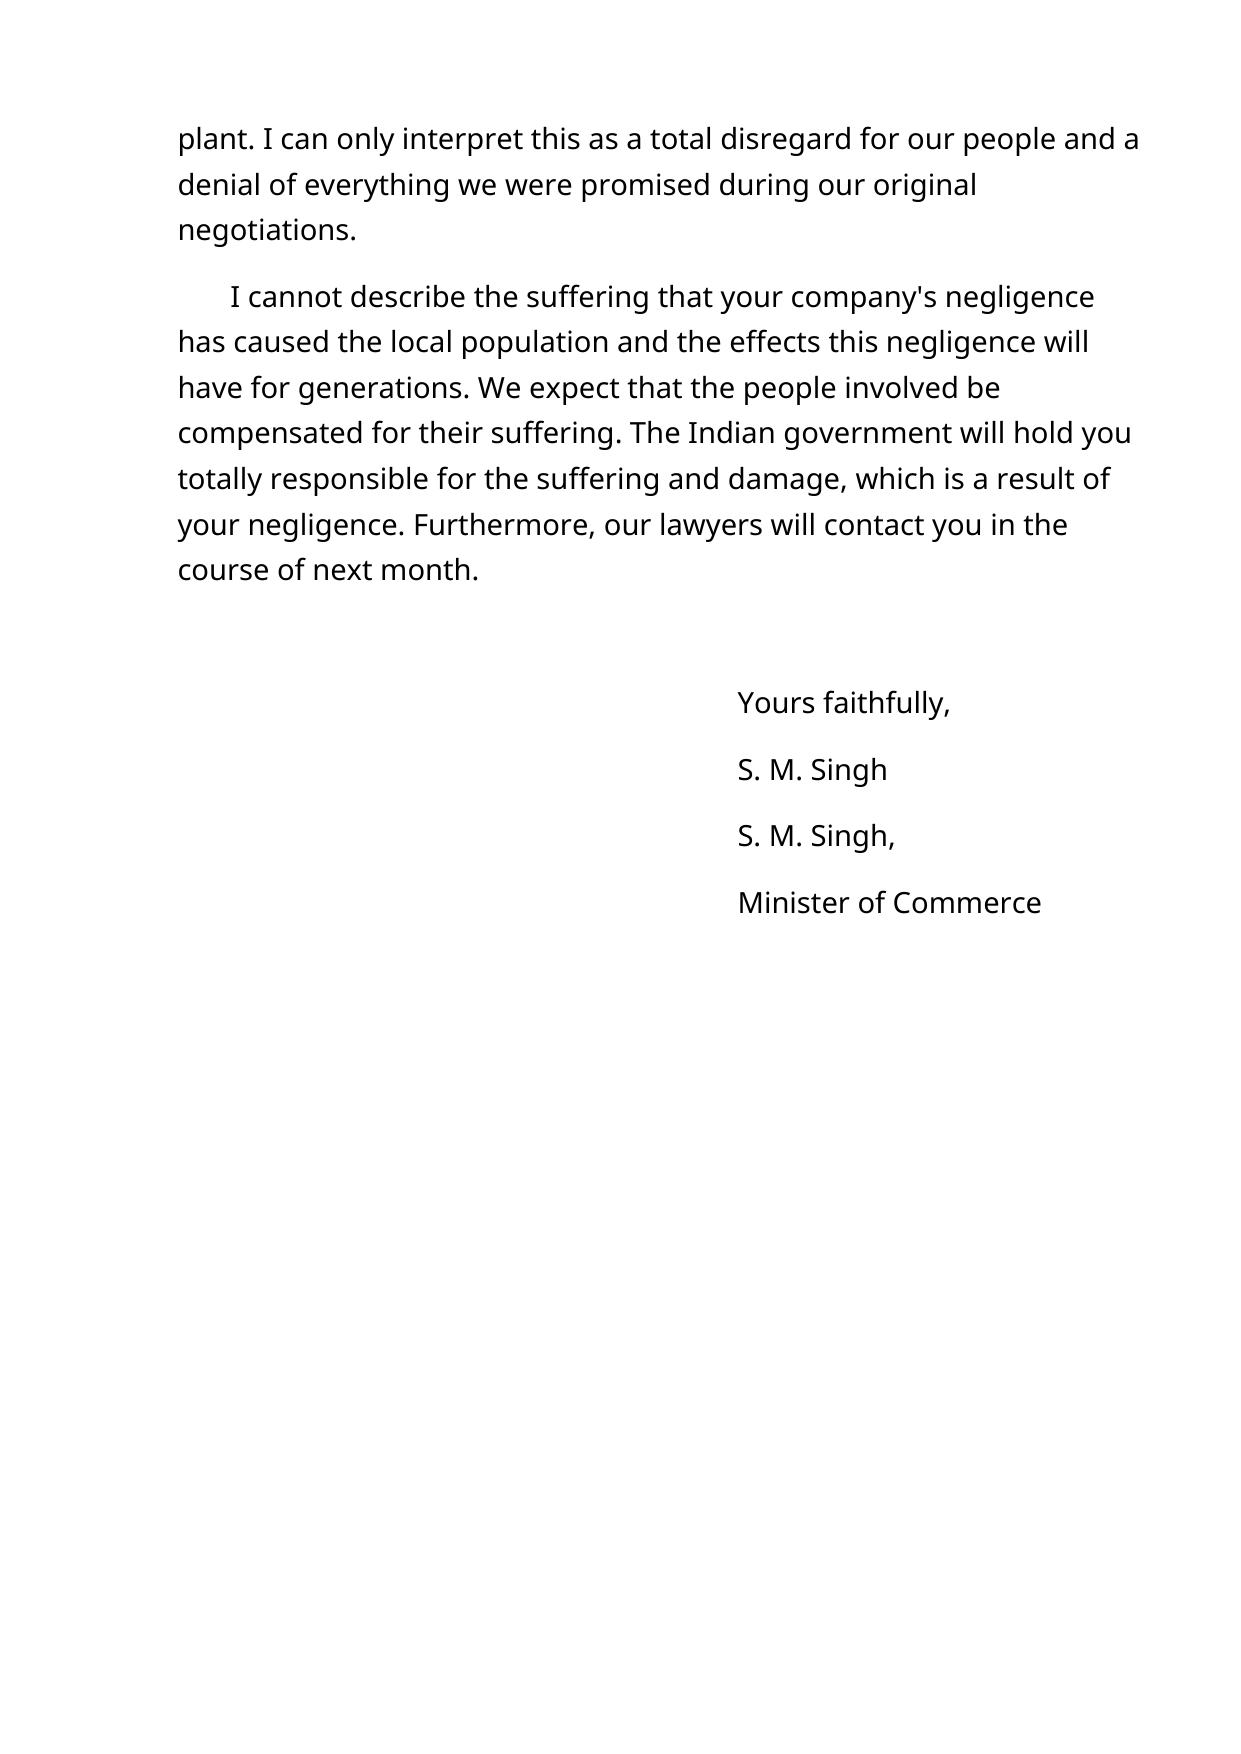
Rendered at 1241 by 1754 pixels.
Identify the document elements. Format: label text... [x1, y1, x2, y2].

text Minister of Commerce [177, 882, 1152, 922]
text S. M. Singh, [177, 815, 1152, 855]
text I cannot describe the suffering that your company's negligence has caused the local population and the effects this negligence will have for generations. We expect that the people involved be compensated for their suffering. The Indian government will hold you totally responsible for the suffering and damage, which is a result of your negligence. Furthermore, our lawyers will contact you in the course of next month. [177, 276, 1152, 589]
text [177, 118, 1152, 249]
text Yours faithfully, [177, 682, 1152, 722]
text S. M. Singh [177, 749, 1152, 789]
